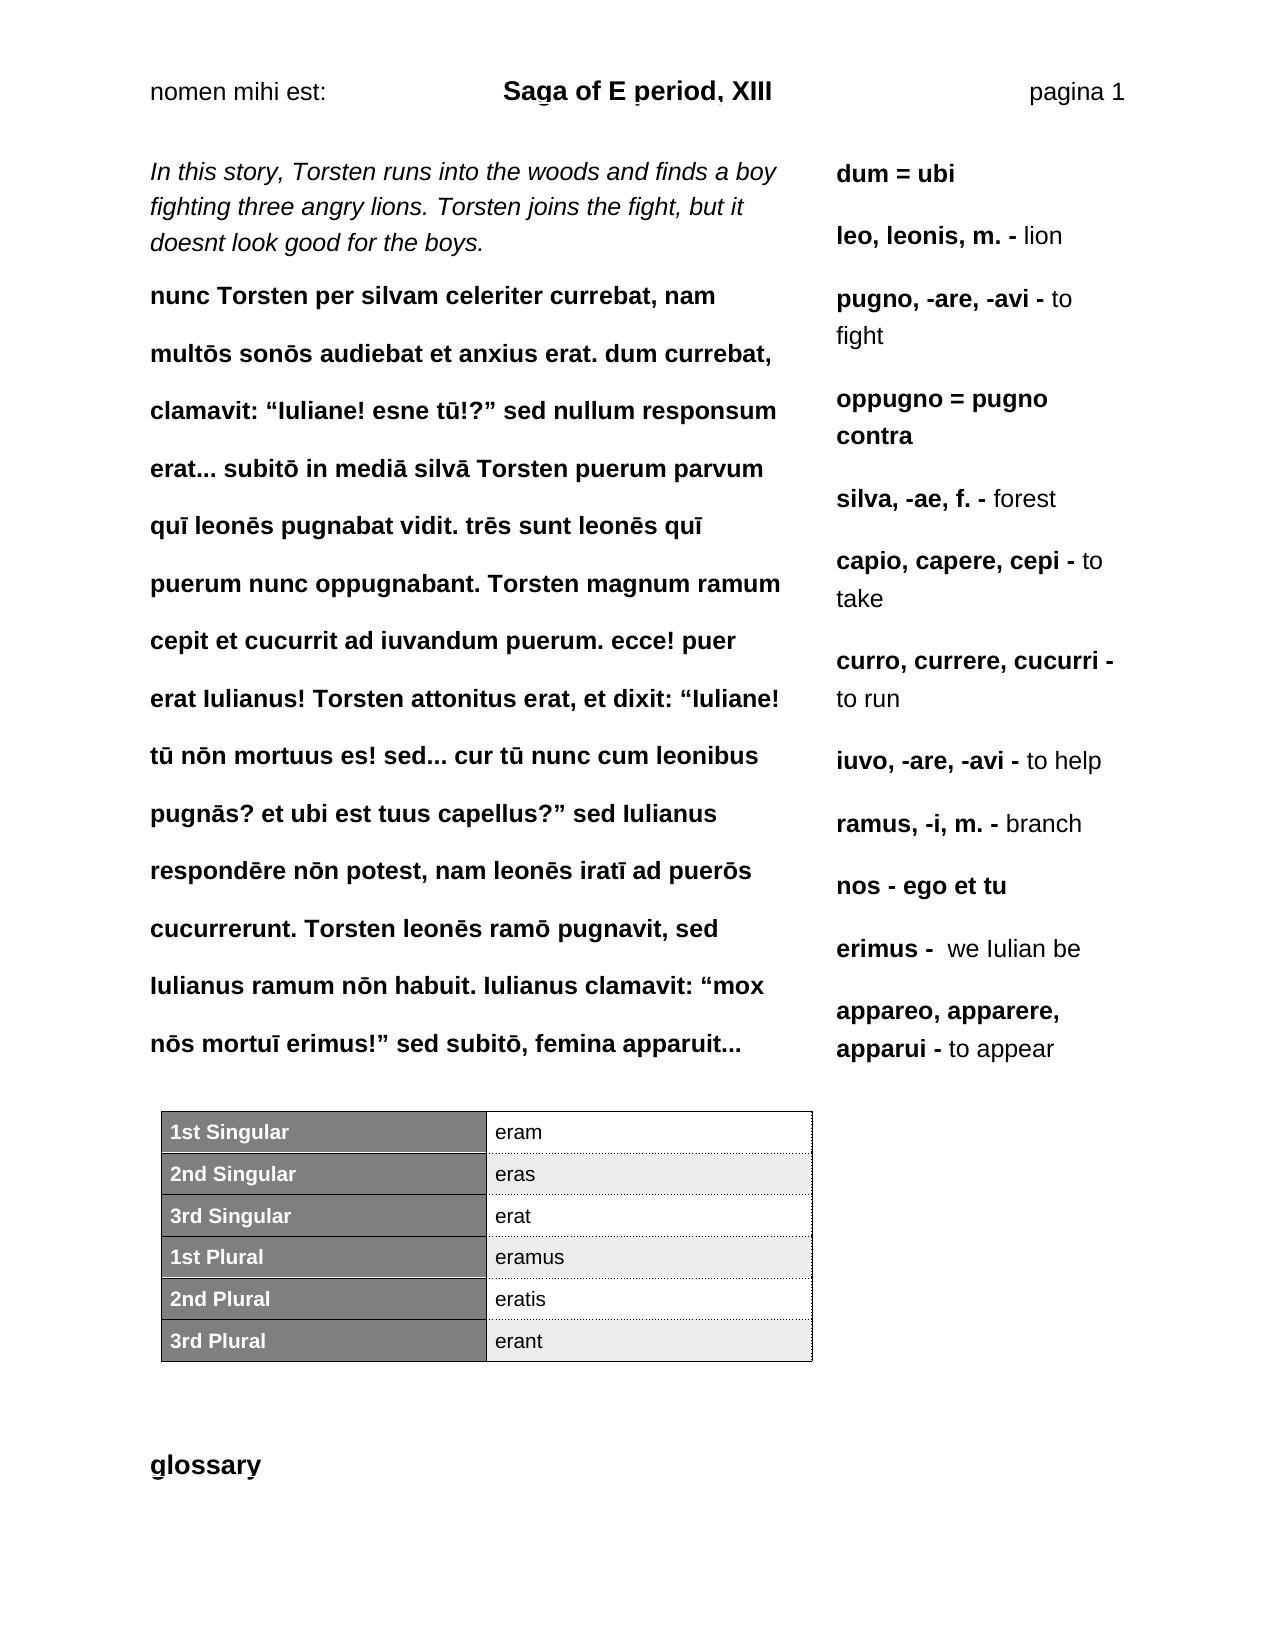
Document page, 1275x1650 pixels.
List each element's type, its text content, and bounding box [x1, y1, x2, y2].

text iuvo, -are, -avi - to help [836, 737, 1125, 775]
text capio, capere, cepi - to take [836, 537, 1125, 612]
table_cell 2nd Singular [162, 1154, 486, 1194]
table_cell 3rd Singular [162, 1195, 486, 1236]
text glossary [150, 1449, 787, 1480]
text leo, leonis, m. - lion [836, 212, 1125, 250]
text pugno, -are, -avi - to fight [836, 275, 1125, 350]
table_cell 3rd Plural [162, 1320, 486, 1361]
text nunc Torsten per silvam celeriter currebat, nam multōs sonōs audiebat et anxius erat. dum currebat, clamavit: “Iuliane! esne tū!?” sed nullum responsum erat... subitō in mediā silvā Torsten puerum parvum quī leonēs pugnabat vidit. trēs sunt leonēs quī puerum nunc oppugnabant. Torsten magnum ramum cepit et cucurrit ad iuvandum puerum. ecce! puer erat Iulianus! Torsten attonitus erat, et dixit: “Iuliane! tū nōn mortuus es! sed... cur tū nunc cum leonibus pugnās? et ubi est tuus capellus?” sed Iulianus respondēre nōn potest, nam leonēs iratī ad puerōs cucurrerunt. Torsten leonēs ramō pugnavit, sed Iulianus ramum nōn habuit. Iulianus clamavit: “mox nōs mortuī erimus!” sed subitō, femina apparuit... [150, 281, 787, 1057]
text dum = ubi [836, 150, 1125, 187]
table_cell eramus [487, 1236, 812, 1277]
text nos - ego et tu [836, 862, 1125, 900]
table_cell eras [487, 1153, 812, 1194]
table_cell erant [487, 1319, 812, 1361]
table_header 1st Singular [162, 1112, 486, 1152]
text silva, -ae, f. - forest [836, 475, 1125, 512]
table_cell eratis [487, 1278, 812, 1319]
text erimus - we Iulian be [836, 925, 1125, 962]
table_header eram [487, 1112, 812, 1152]
text oppugno = pugno contra [836, 375, 1125, 450]
table_cell 2nd Plural [162, 1279, 486, 1319]
text appareo, apparere, apparui - to appear [836, 987, 1125, 1062]
text ramus, -i, m. - branch [836, 800, 1125, 837]
table_cell 1st Plural [162, 1237, 486, 1277]
text curro, currere, cucurri - to run [836, 637, 1125, 712]
text In this story, Torsten runs into the woods and finds a boy fighting three angry lions. Torsten joins the fight, but it doesnt look good for the boys. [150, 150, 787, 256]
table_cell erat [487, 1194, 812, 1236]
